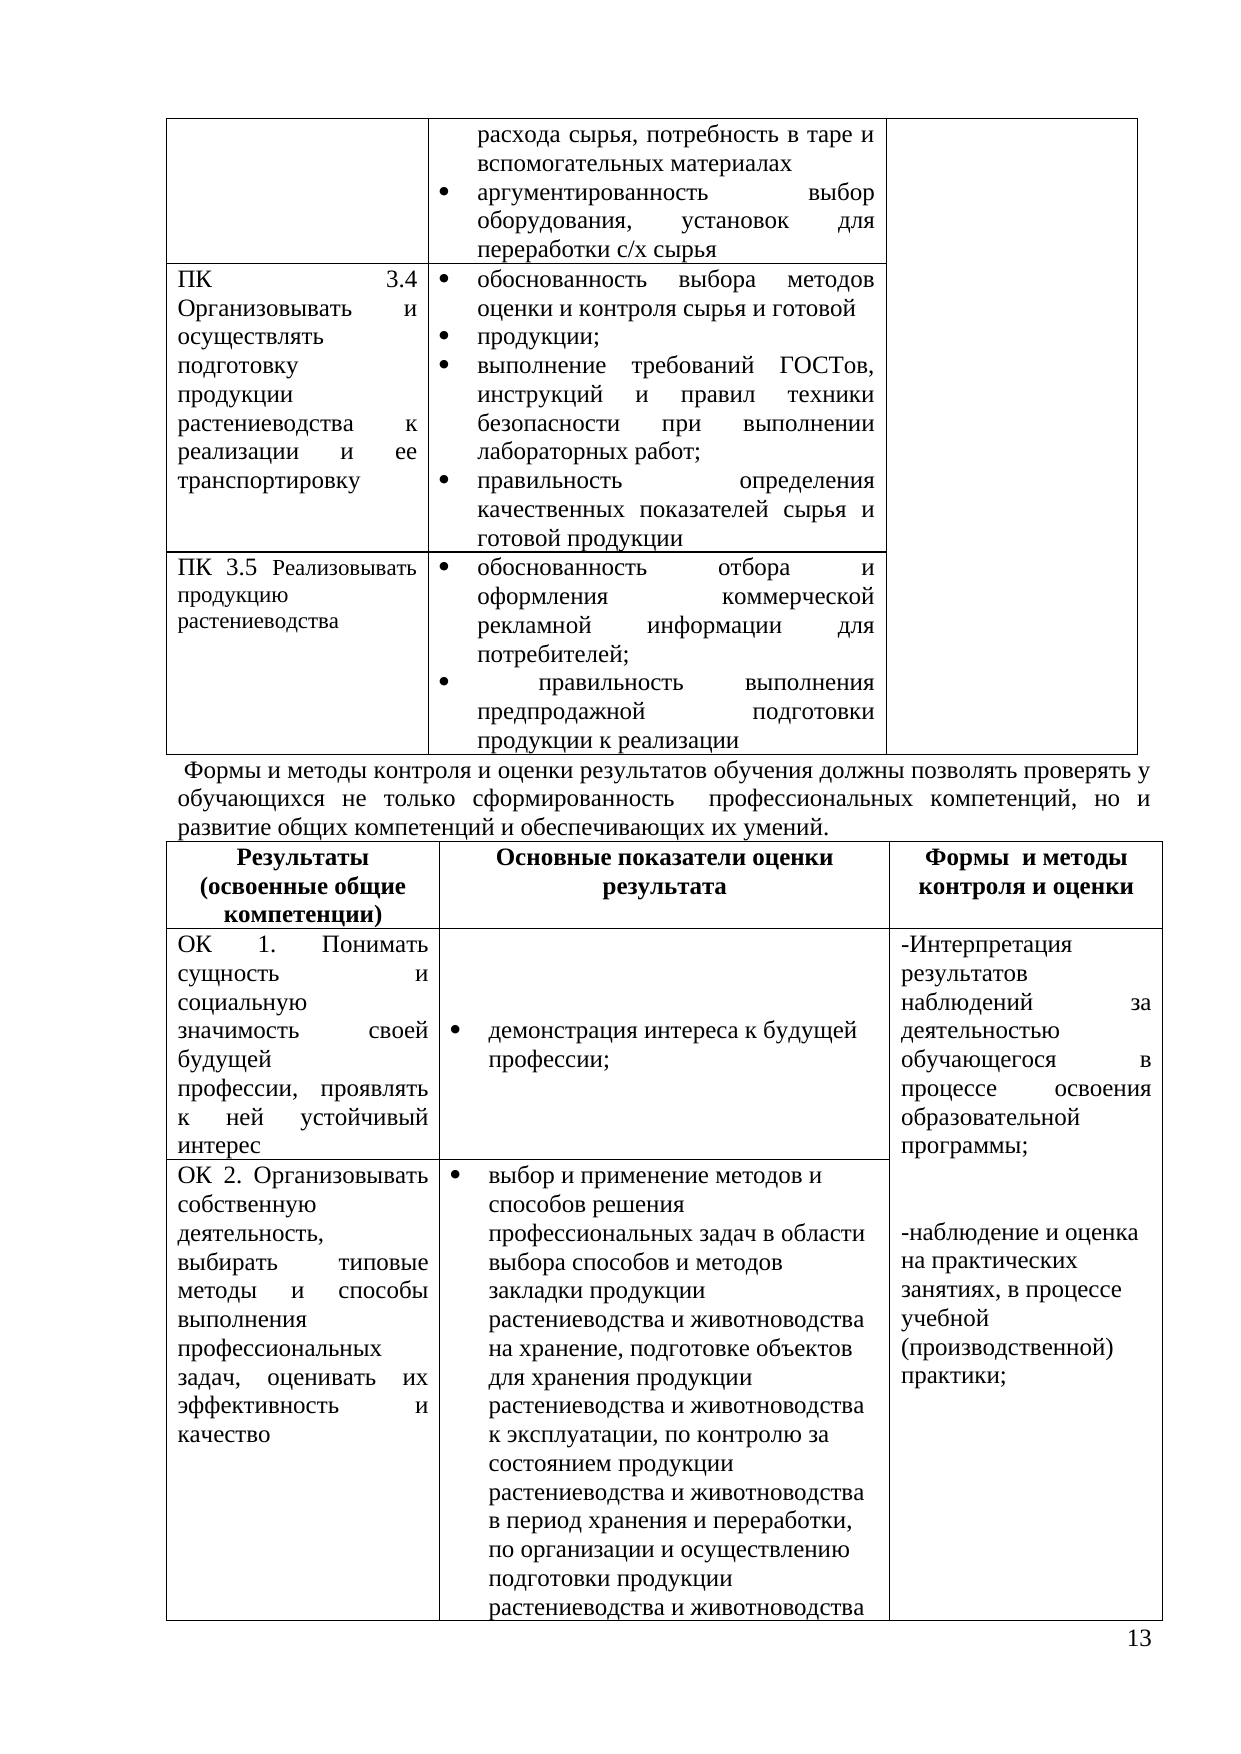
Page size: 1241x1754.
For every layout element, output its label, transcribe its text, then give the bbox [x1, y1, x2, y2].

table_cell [167, 119, 428, 263]
table_header Результаты (освоенные общие компетенции) [167, 842, 439, 928]
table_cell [429, 119, 886, 263]
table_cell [167, 1160, 439, 1620]
table_cell -Интерпретация результатов наблюдений за деятельностью обучающегося в процессе освоения образовательной программы; -наблюдение и оценка на практических занятиях, в процессе учебной (производственной) практики; [890, 929, 1162, 1620]
table_cell демонстрация интереса к будущей профессии; [440, 929, 889, 1159]
table_cell ПК 3.5 Реализовывать продукцию растениеводства [167, 553, 428, 754]
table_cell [440, 1160, 889, 1620]
table_cell обоснованность выбора методов оценки и контроля сырья и готовой продукции; выполнение требований ГОСТов, инструкций и правил техники безопасности при выполнении лабораторных работ; правильность определения качественных показателей сырья и готовой продукции [429, 264, 886, 551]
table_header Формы и методы контроля и оценки [890, 842, 1162, 928]
table_cell обоснованность отбора и оформления коммерческой рекламной информации для потребителей; правильность выполнения предпродажной подготовки продукции к реализации [429, 553, 886, 754]
table_header Основные показатели оценки результата [440, 842, 889, 928]
table_cell ПК 3.4 Организовывать и осуществлять подготовку продукции растениеводства к реализации и ее транспортировку [167, 264, 428, 551]
table_cell ОК 1. Понимать сущность и социальную значимость своей будущей профессии, проявлять к ней устойчивый интерес [167, 929, 439, 1159]
text Формы и методы контроля и оценки результатов обучения должны позволять проверять у обучающихся не только сформированность профессиональных компетенций, но и развитие общих компетенций и обеспечивающих их умений. [177, 755, 1152, 841]
